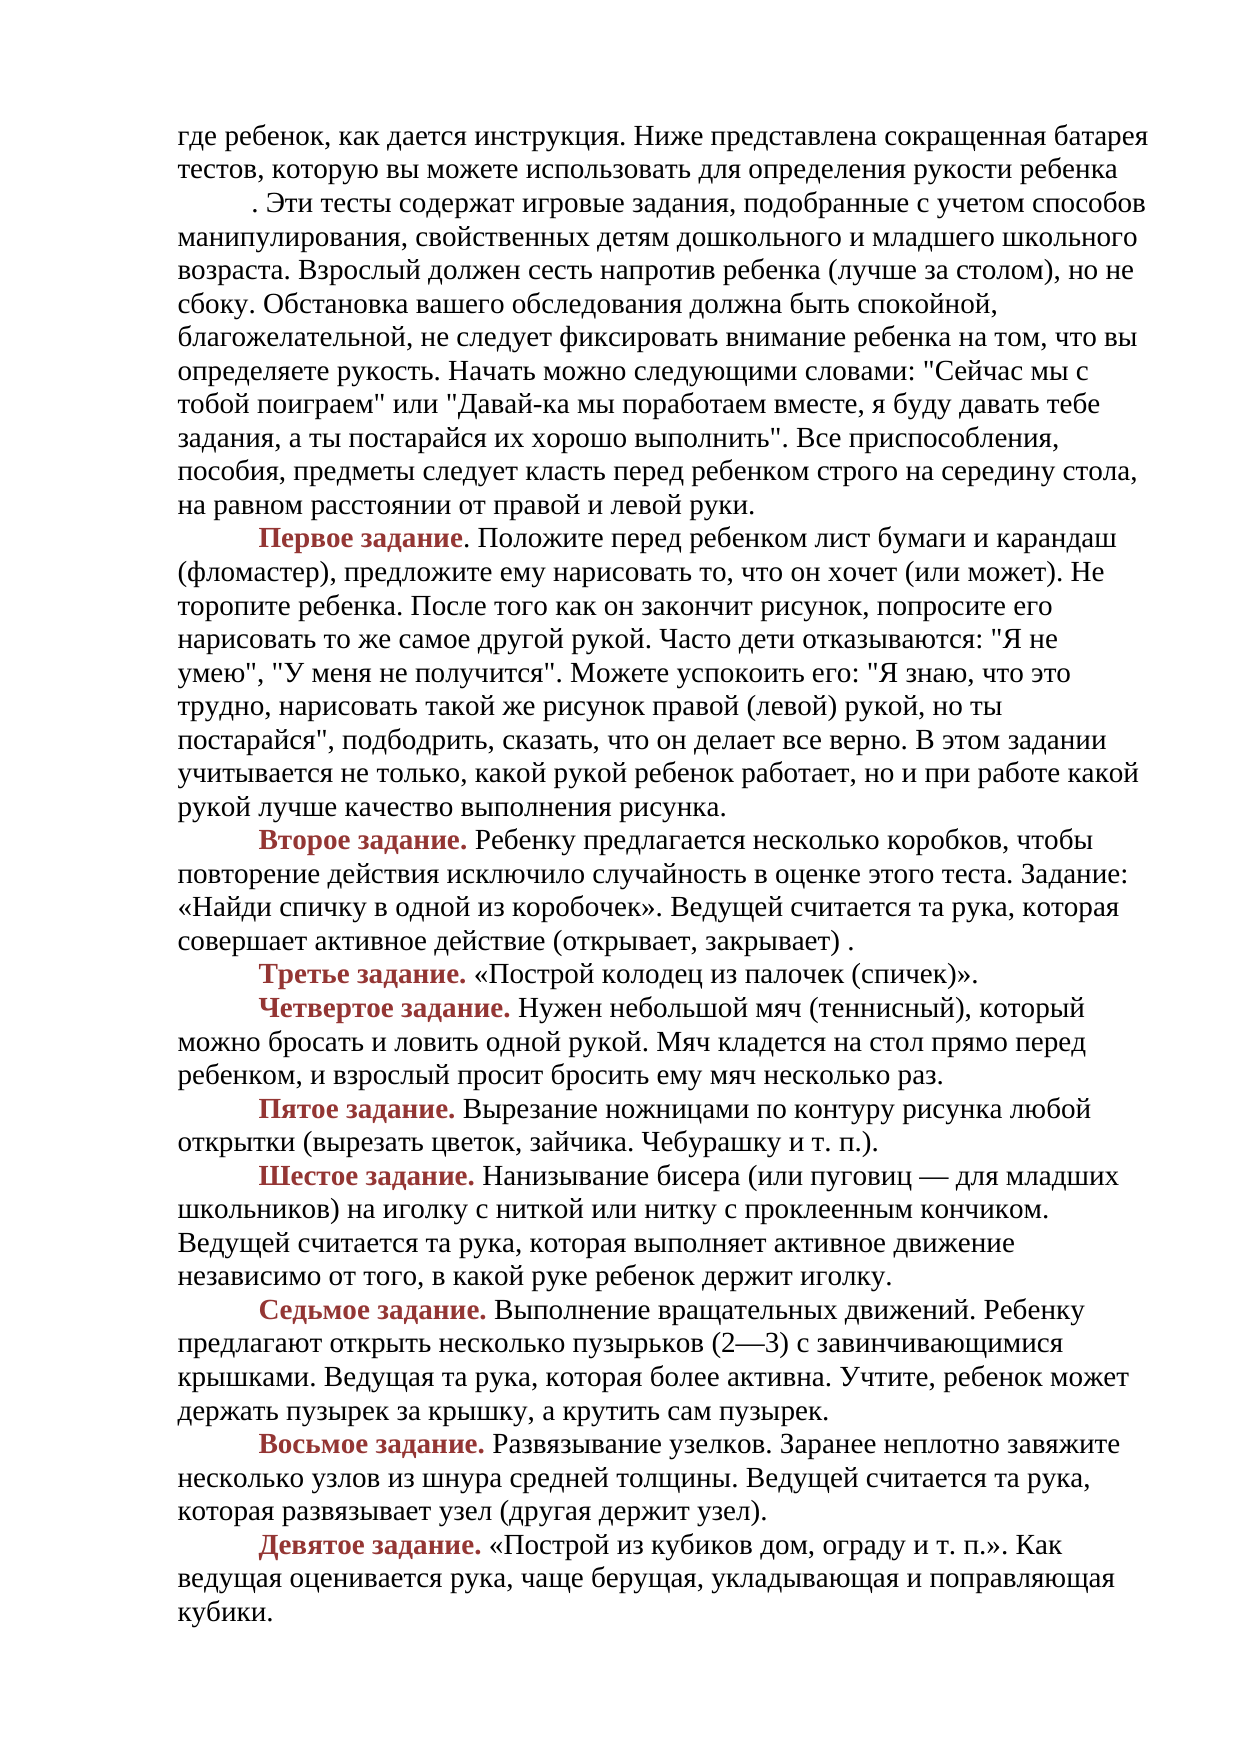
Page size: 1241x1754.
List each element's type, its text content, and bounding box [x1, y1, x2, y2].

text Восьмое задание. Развязывание узелков. Заранее неплотно завяжите несколько узлов из шнура средней толщины. Ведущей считается та рука, которая развязывает узел (другая держит узел). [177, 1426, 1152, 1527]
text . Эти тесты содержат игровые задания, подобранные с учетом способов манипулирования, свойственных детям дошкольного и младшего школьного возраста. Взрослый должен сесть напротив ребенка (лучше за столом), но не сбоку. Обстановка вашего обследования должна быть спокойной, благожелательной, не следует фиксировать внимание ребенка на том, что вы определяете рукость. Начать можно следующими словами: "Сейчас мы с тобой поиграем" или "Давай-ка мы поработаем вместе, я буду давать тебе задания, а ты постарайся их хорошо выполнить". Все приспособления, пособия, предметы следует класть перед ребенком строго на середину стола, на равном расстоянии от правой и левой руки. [177, 185, 1152, 521]
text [177, 118, 1152, 185]
text Четвертое задание. Нужен небольшой мяч (теннисный), который можно бросать и ловить одной рукой. Мяч кладется на стол прямо перед ребенком, и взрослый просит бросить ему мяч несколько раз. [177, 990, 1152, 1091]
text Второе задание. Ребенку предлагается несколько коробков, чтобы повторение действия исключило случайность в оценке этого теста. Задание: «Найди спичку в одной из коробочек». Ведущей считается та рука, которая совершает активное действие (открывает, закрывает) . [177, 822, 1152, 957]
text Пятое задание. Вырезание ножницами по контуру рисунка любой открытки (вырезать цветок, зайчика. Чебурашку и т. п.). [177, 1091, 1152, 1158]
text Седьмое задание. Выполнение вращательных движений. Ребенку предлагают открыть несколько пузырьков (2—3) с завинчивающимися крышками. Ведущая та рука, которая более активна. Учтите, ребенок может держать пузырек за крышку, а крутить сам пузырек. [177, 1292, 1152, 1426]
text Третье задание. «Построй колодец из палочек (спичек)». [177, 957, 1152, 990]
text Шестое задание. Нанизывание бисера (или пуговиц — для младших школьников) на иголку с ниткой или нитку с проклеенным кончиком. Ведущей считается та рука, которая выполняет активное движение независимо от того, в какой руке ребенок держит иголку. [177, 1158, 1152, 1292]
text Девятое задание. «Построй из кубиков дом, ограду и т. п.». Как ведущая оценивается рука, чаще берущая, укладывающая и поправляющая кубики. [177, 1527, 1152, 1627]
text Первое задание. Положите перед ребенком лист бумаги и карандаш (фломастер), предложите ему нарисовать то, что он хочет (или может). Не торопите ребенка. После того как он закончит рисунок, попросите его нарисовать то же самое другой рукой. Часто дети отказываются: "Я не умею", "У меня не получится". Можете успокоить его: "Я знаю, что это трудно, нарисовать такой же рисунок правой (левой) рукой, но ты постарайся", подбодрить, сказать, что он делает все верно. В этом задании учитывается не только, какой рукой ребенок работает, но и при работе какой рукой лучше качество выполнения рисунка. [177, 521, 1152, 822]
